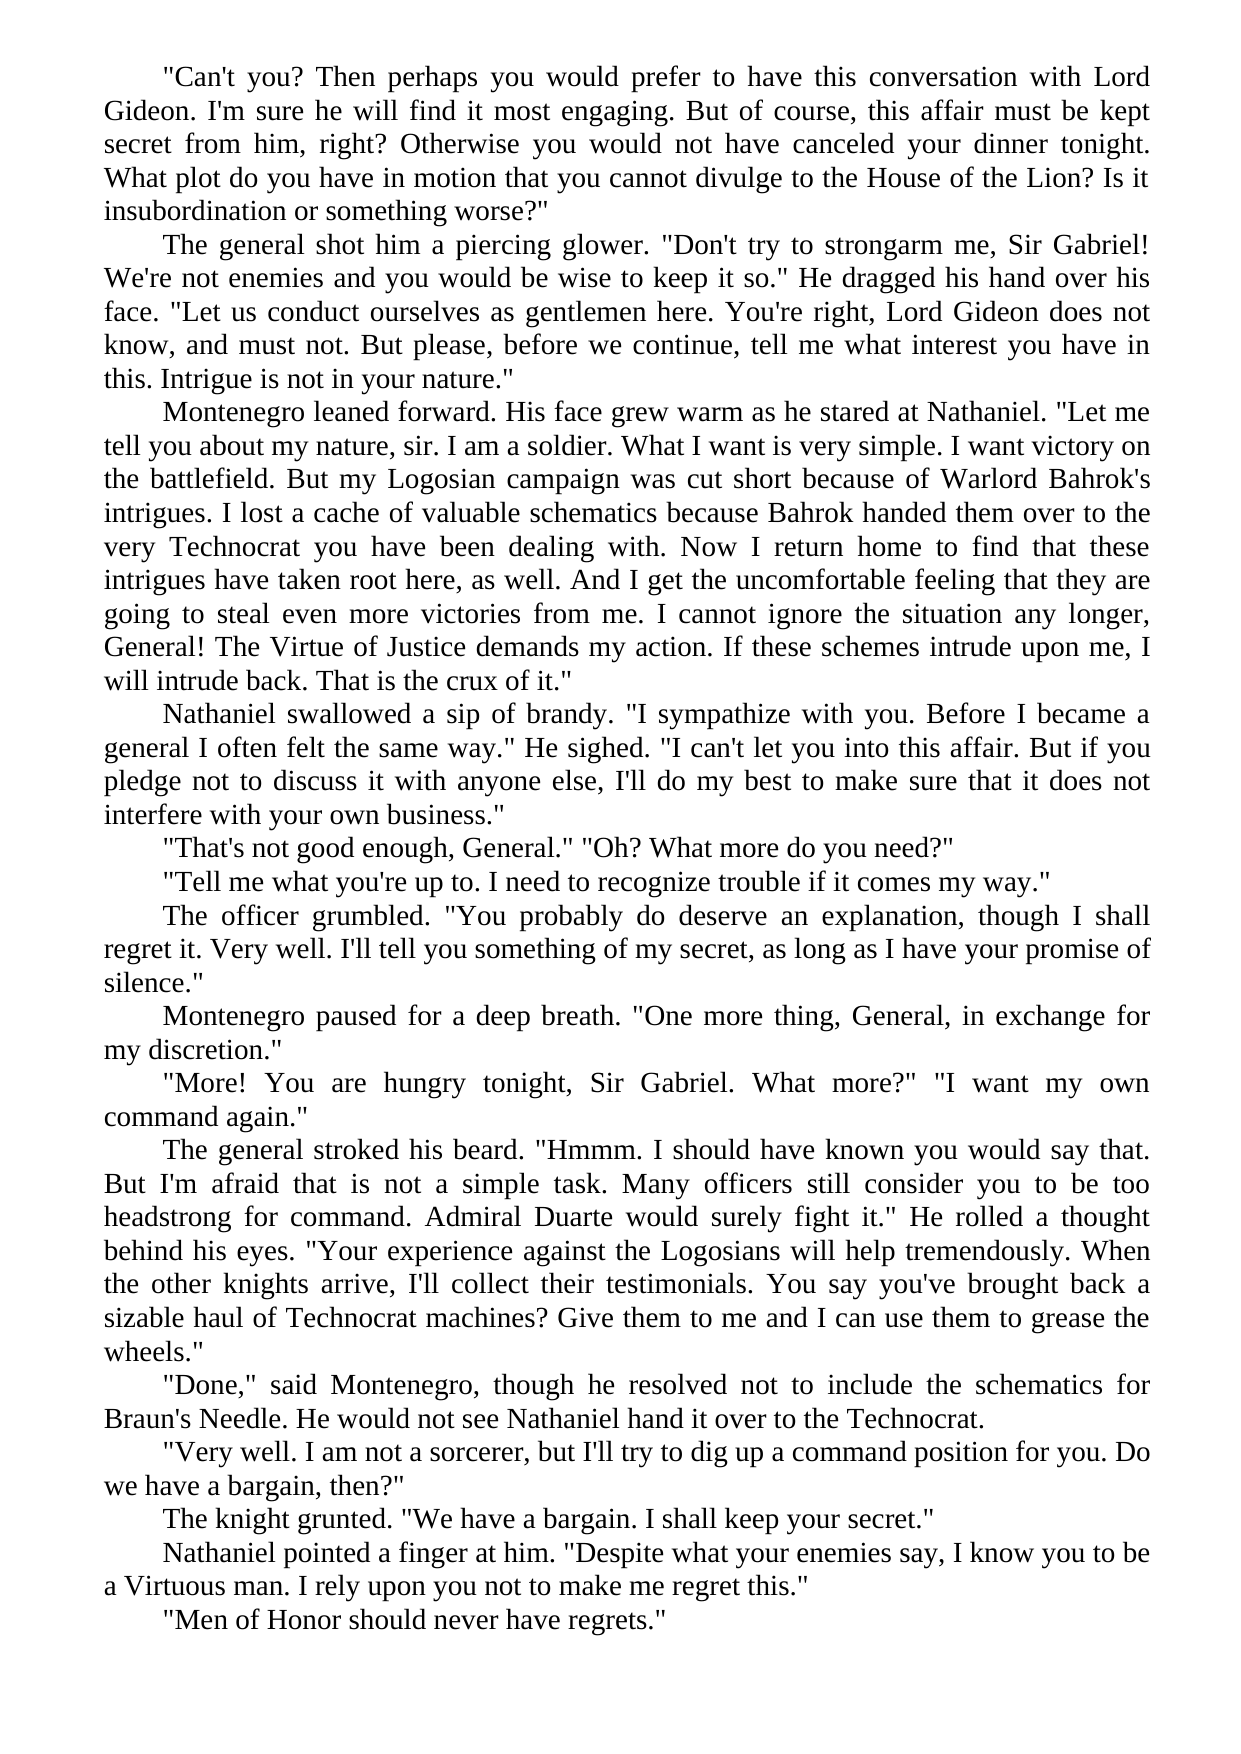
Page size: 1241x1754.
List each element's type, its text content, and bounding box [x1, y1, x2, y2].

text The officer grumbled. "You probably do deserve an explanation, though I shall regret it. Very well. I'll tell you something of my secret, as long as I have your promise of silence." [103, 898, 1152, 998]
text "Men of Honor should never have regrets." [103, 1602, 1152, 1636]
text "Can't you? Then perhaps you would prefer to have this conversation with Lord Gideon. I'm sure he will find it most engaging. But of course, this affair must be kept secret from him, right? Otherwise you would not have canceled your dinner tonight. What plot do you have in motion that you cannot divulge to the House of the Lion? Is it insubordination or something worse?" [103, 59, 1152, 227]
text Montenegro paused for a deep breath. "One more thing, General, in exchange for my discretion." [103, 998, 1152, 1065]
text The knight grunted. "We have a bargain. I shall keep your secret." [103, 1501, 1152, 1535]
text Montenegro leaned forward. His face grew warm as he stared at Nathaniel. "Let me tell you about my nature, sir. I am a soldier. What I want is very simple. I want victory on the battlefield. But my Logosian campaign was cut short because of Warlord Bahrok's intrigues. I lost a cache of valuable schematics because Bahrok handed them over to the very Technocrat you have been dealing with. Now I return home to find that these intrigues have taken root here, as well. And I get the uncomfortable feeling that they are going to steal even more victories from me. I cannot ignore the situation any longer, General! The Virtue of Justice demands my action. If these schemes intrude upon me, I will intrude back. That is the crux of it." [103, 394, 1152, 696]
text Nathaniel pointed a finger at him. "Despite what your enemies say, I know you to be a Virtuous man. I rely upon you not to make me regret this." [103, 1535, 1152, 1602]
text "That's not good enough, General." "Oh? What more do you need?" [103, 831, 1152, 864]
text "More! You are hungry tonight, Sir Gabriel. What more?" "I want my own command again." [103, 1065, 1152, 1132]
text "Very well. I am not a sorcerer, but I'll try to dig up a command position for you. Do we have a bargain, then?" [103, 1434, 1152, 1501]
text The general stroked his beard. "Hmmm. I should have known you would say that. But I'm afraid that is not a simple task. Many officers still consider you to be too headstrong for command. Admiral Duarte would surely fight it." He rolled a thought behind his eyes. "Your experience against the Logosians will help tremendously. When the other knights arrive, I'll collect their testimonials. You say you've brought back a sizable haul of Technocrat machines? Give them to me and I can use them to grease the wheels." [103, 1132, 1152, 1367]
text "Done," said Montenegro, though he resolved not to include the schematics for Braun's Needle. He would not see Nathaniel hand it over to the Technocrat. [103, 1367, 1152, 1434]
text The general shot him a piercing glower. "Don't try to strongarm me, Sir Gabriel! We're not enemies and you would be wise to keep it so." He dragged his hand over his face. "Let us conduct ourselves as gentlemen here. You're right, Lord Gideon does not know, and must not. But please, before we continue, tell me what interest you have in this. Intrigue is not in your nature." [103, 227, 1152, 394]
text Nathaniel swallowed a sip of brandy. "I sympathize with you. Before I became a general I often felt the same way." He sighed. "I can't let you into this affair. But if you pledge not to discuss it with anyone else, I'll do my best to make sure that it does not interfere with your own business." [103, 696, 1152, 831]
text "Tell me what you're up to. I need to recognize trouble if it comes my way." [103, 864, 1152, 898]
